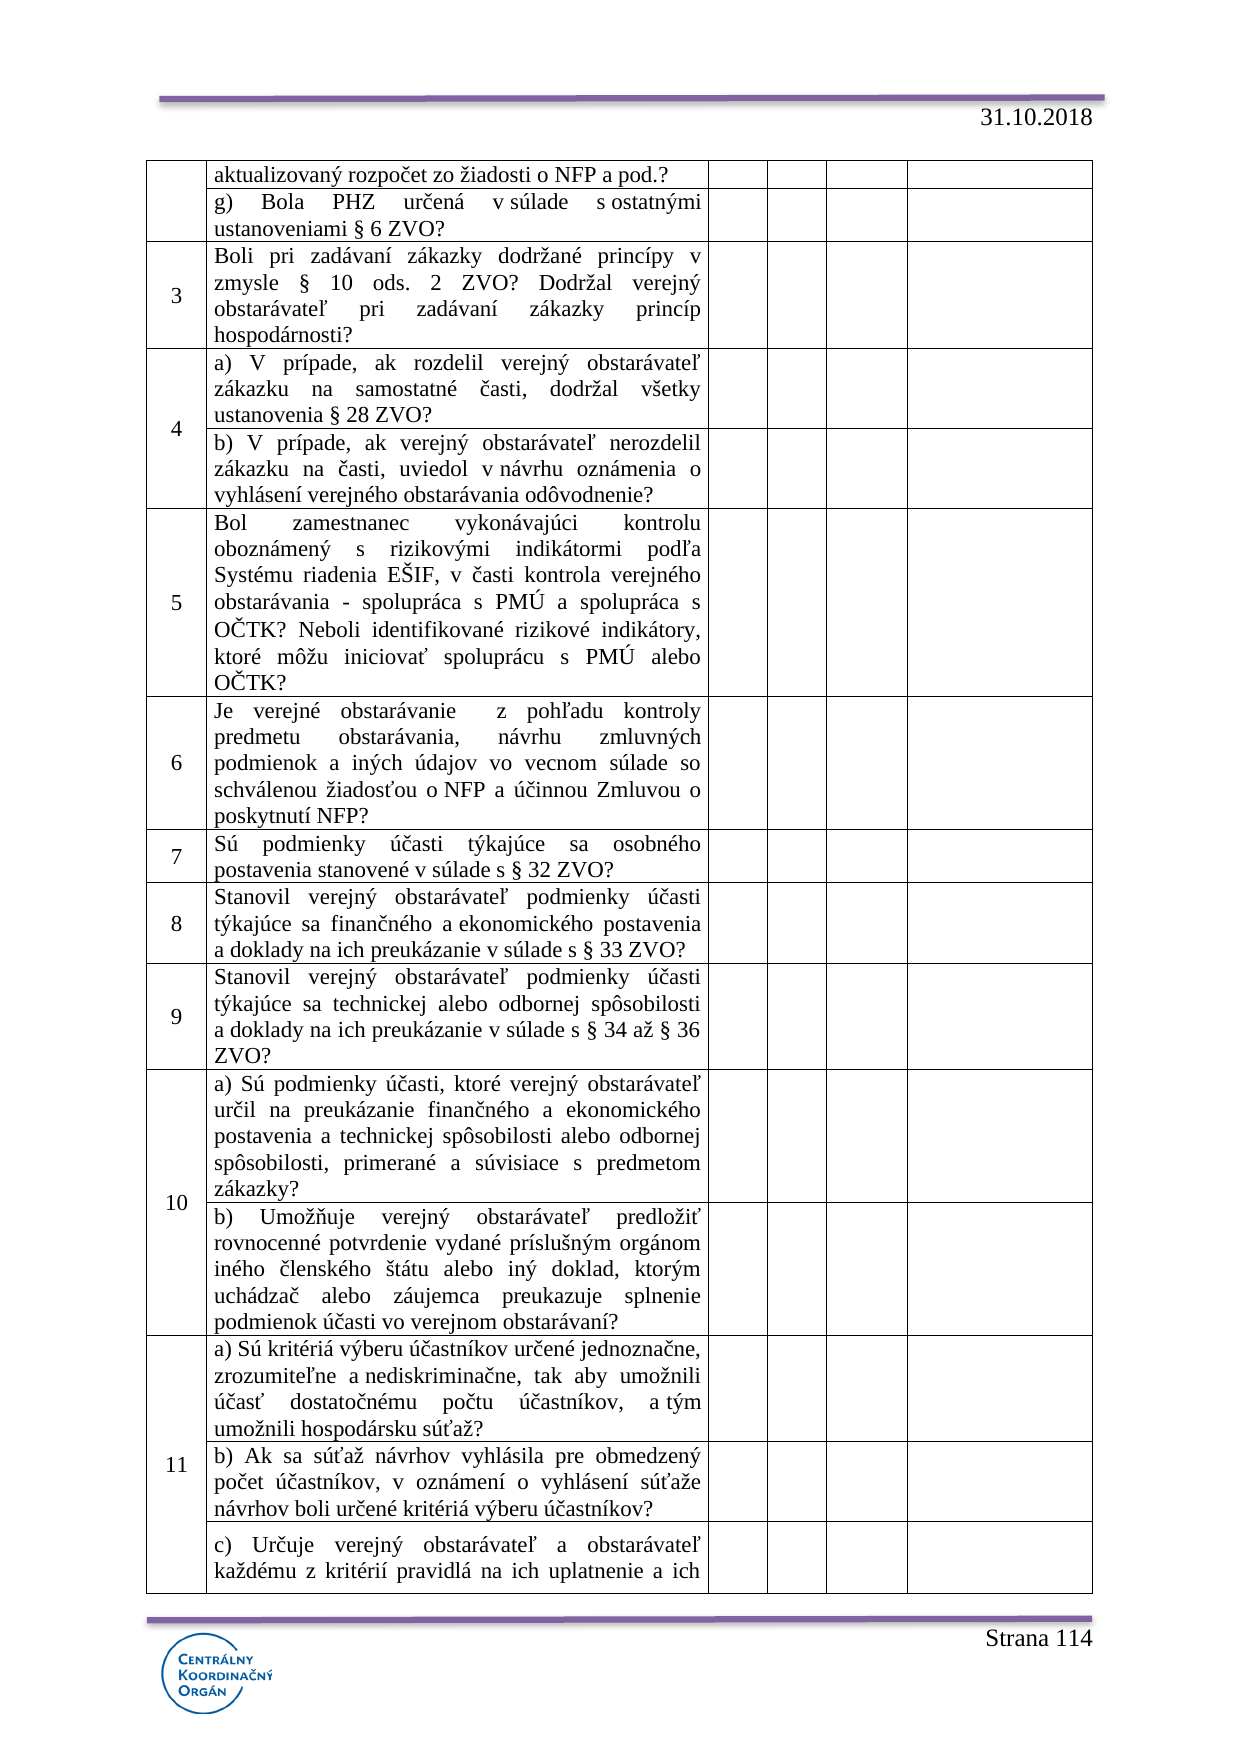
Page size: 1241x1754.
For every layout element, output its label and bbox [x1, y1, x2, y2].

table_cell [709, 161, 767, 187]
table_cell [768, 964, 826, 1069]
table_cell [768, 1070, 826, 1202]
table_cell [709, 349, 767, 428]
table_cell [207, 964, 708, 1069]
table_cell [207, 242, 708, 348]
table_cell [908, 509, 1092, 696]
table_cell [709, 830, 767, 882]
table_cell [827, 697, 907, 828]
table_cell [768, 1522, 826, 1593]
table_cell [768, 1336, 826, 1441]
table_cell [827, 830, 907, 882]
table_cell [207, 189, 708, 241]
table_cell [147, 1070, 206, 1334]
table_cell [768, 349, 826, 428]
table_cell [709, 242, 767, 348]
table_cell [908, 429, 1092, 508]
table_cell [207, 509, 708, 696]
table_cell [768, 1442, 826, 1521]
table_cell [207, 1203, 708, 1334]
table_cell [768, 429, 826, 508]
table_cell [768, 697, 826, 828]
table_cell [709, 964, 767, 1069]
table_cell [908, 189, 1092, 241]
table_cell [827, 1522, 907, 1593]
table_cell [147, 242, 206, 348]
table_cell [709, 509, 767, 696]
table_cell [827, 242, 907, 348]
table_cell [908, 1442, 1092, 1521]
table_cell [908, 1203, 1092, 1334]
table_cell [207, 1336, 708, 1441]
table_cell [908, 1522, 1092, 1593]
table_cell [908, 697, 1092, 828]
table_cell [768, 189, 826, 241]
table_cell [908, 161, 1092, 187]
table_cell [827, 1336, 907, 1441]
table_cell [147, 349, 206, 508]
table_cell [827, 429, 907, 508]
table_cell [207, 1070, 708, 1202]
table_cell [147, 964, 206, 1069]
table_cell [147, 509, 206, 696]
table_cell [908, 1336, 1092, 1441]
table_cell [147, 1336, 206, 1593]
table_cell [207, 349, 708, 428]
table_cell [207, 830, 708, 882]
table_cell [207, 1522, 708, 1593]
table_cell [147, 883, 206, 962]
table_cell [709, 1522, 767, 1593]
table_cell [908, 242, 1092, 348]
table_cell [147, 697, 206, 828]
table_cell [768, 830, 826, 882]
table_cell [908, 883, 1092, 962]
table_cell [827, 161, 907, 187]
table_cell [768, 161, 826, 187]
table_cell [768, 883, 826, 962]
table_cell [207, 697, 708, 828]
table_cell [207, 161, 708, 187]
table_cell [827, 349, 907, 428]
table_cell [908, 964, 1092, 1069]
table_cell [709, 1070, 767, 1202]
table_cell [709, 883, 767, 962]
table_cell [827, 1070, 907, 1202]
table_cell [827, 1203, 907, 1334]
picture [159, 1631, 272, 1713]
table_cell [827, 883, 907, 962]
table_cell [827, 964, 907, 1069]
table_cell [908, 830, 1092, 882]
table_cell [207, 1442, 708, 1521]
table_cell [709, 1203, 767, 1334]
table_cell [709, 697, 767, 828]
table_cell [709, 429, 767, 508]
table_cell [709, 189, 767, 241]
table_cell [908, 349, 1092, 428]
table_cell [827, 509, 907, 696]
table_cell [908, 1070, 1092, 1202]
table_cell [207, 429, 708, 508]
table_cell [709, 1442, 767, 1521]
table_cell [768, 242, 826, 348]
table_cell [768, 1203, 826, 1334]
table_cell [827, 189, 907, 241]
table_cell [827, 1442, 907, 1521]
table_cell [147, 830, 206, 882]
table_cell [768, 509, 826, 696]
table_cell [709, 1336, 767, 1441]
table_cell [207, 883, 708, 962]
